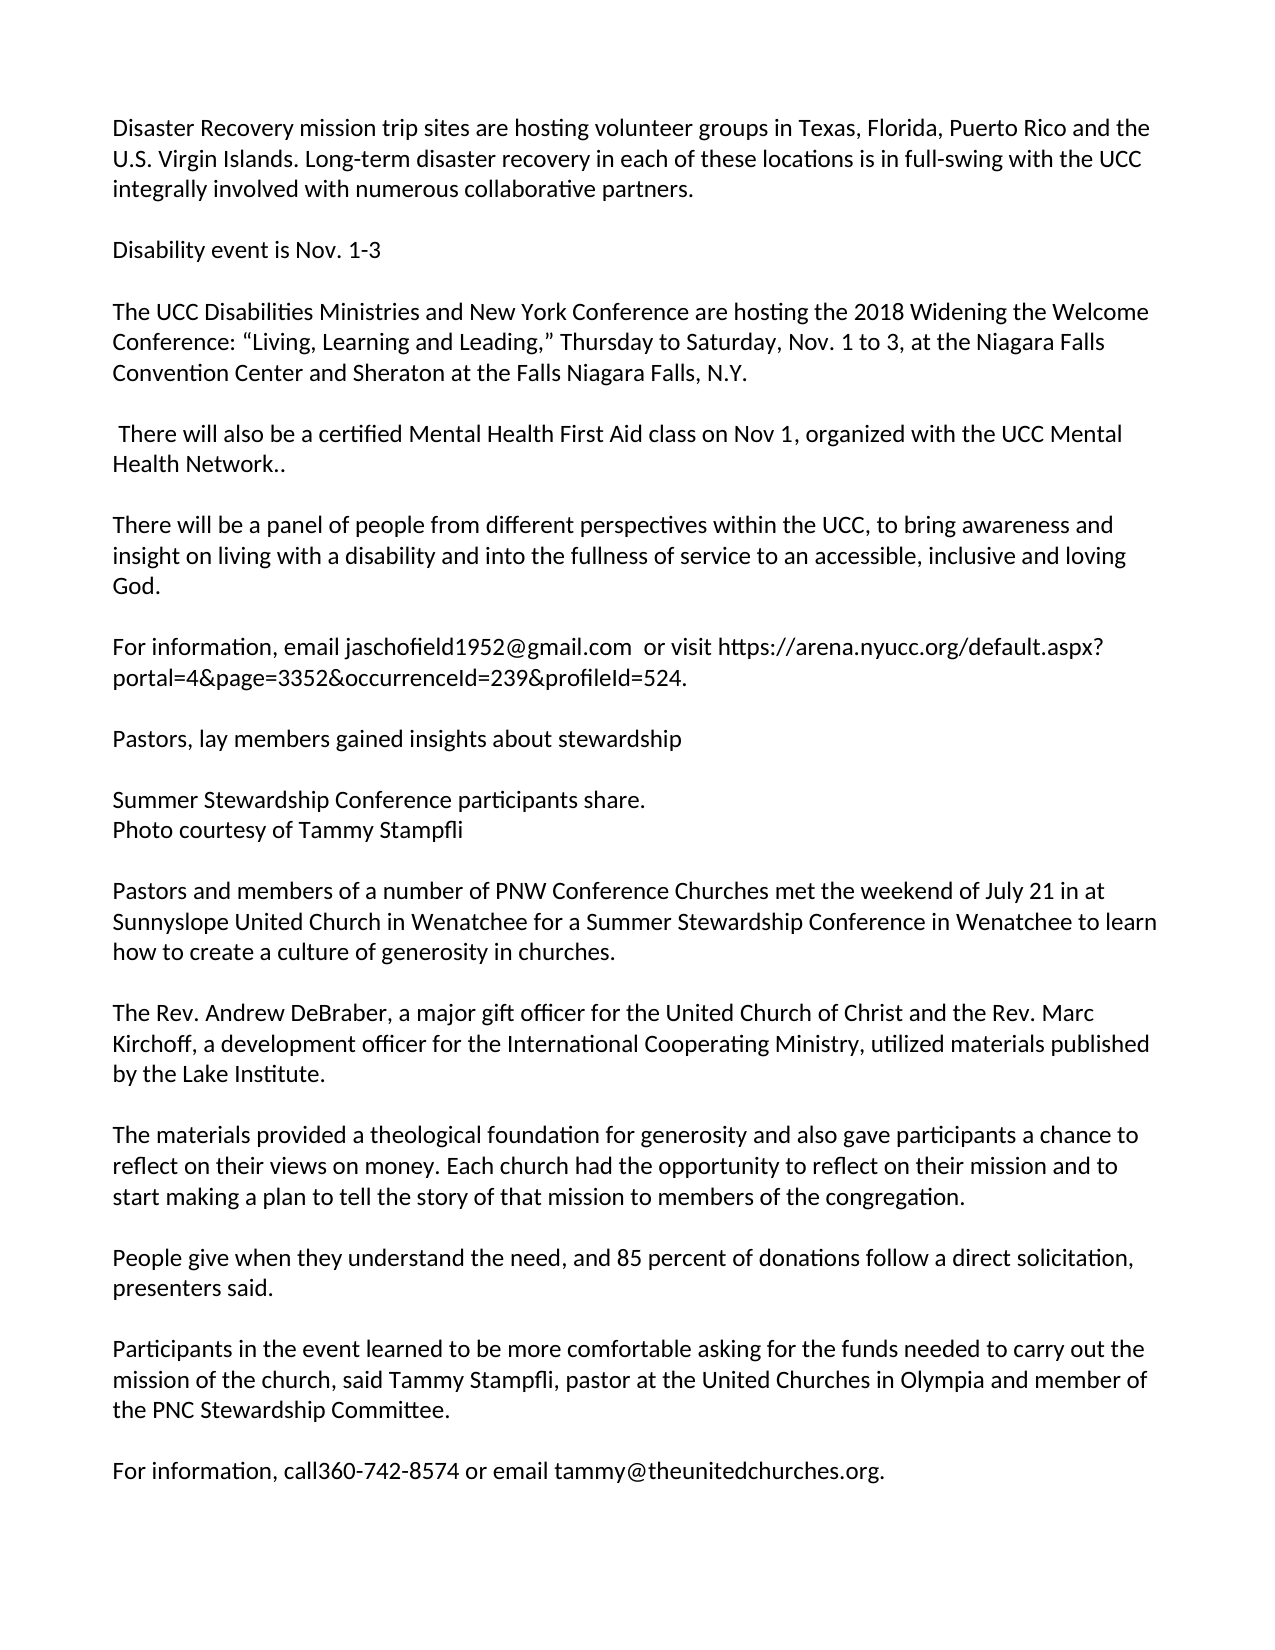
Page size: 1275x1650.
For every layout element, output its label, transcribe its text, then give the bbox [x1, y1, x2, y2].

text There will also be a certified Mental Health First Aid class on Nov 1​, organized with the UCC Mental Health Network.. [112, 418, 1162, 479]
text Summer Stewardship Conference participants share. [112, 784, 1162, 814]
text The materials provided a theological foundation for generosity and also gave participants a chance to reflect on their views on money. Each church had the opportunity to reflect on their mission and to start making a plan to tell the story of that mission to members of the congregation. [112, 1120, 1162, 1211]
text For information, email jaschofield1952@gmail.com or visit https://arena.nyucc.org/default.aspx?portal=4&page=3352&occurrenceId=239&profileId=524. [112, 631, 1162, 692]
text For information, call360-742-8574 or email tammy@theunitedchurches.org. [112, 1455, 1162, 1486]
text Participants in the event learned to be more comfortable asking for the funds needed to carry out the mission of the church, said Tammy Stampfli, pastor at the United Churches in Olympia and member of the PNC Stewardship Committee. [112, 1333, 1162, 1425]
text There will be a panel of people from different perspectives within the UCC, to bring awareness and insight on living with a disability and into the fullness of service to an accessible, inclusive and loving God. [112, 509, 1162, 601]
text Photo courtesy of Tammy Stampfli [112, 814, 1162, 845]
text Disability event is Nov. 1-3 [112, 234, 1162, 265]
text People give when they understand the need, and 85 percent of donations follow a direct solicitation, presenters said. [112, 1242, 1162, 1303]
text Pastors, lay members gained insights about stewardship [112, 723, 1162, 753]
text Pastors and members of a number of PNW Conference Churches met the weekend of July 21 in at Sunnyslope United Church in Wenatchee for a Summer Stewardship Conference in Wenatchee to learn how to create a culture of generosity in churches. [112, 876, 1162, 967]
text Disaster Recovery mission trip sites are hosting volunteer groups in Texas, Florida, Puerto Rico and the U.S. Virgin Islands. Long-term disaster recovery in each of these locations is in full-swing with the UCC integrally involved with numerous collaborative partners. [112, 112, 1162, 204]
text The Rev. Andrew DeBraber, a major gift officer for the United Church of Christ and the Rev. Marc Kirchoff, a development officer for the International Cooperating Ministry, utilized materials published by the Lake Institute. [112, 998, 1162, 1089]
text The UCC Disabilities Ministries and New York Conference are hosting the 2018 Widening the Welcome Conference: “Living, Learning and Leading,” Thursday to Saturday, Nov. 1 to 3, at the Niagara Falls Convention Center and Sheraton at the Falls Niagara Falls, N.Y. [112, 296, 1162, 387]
